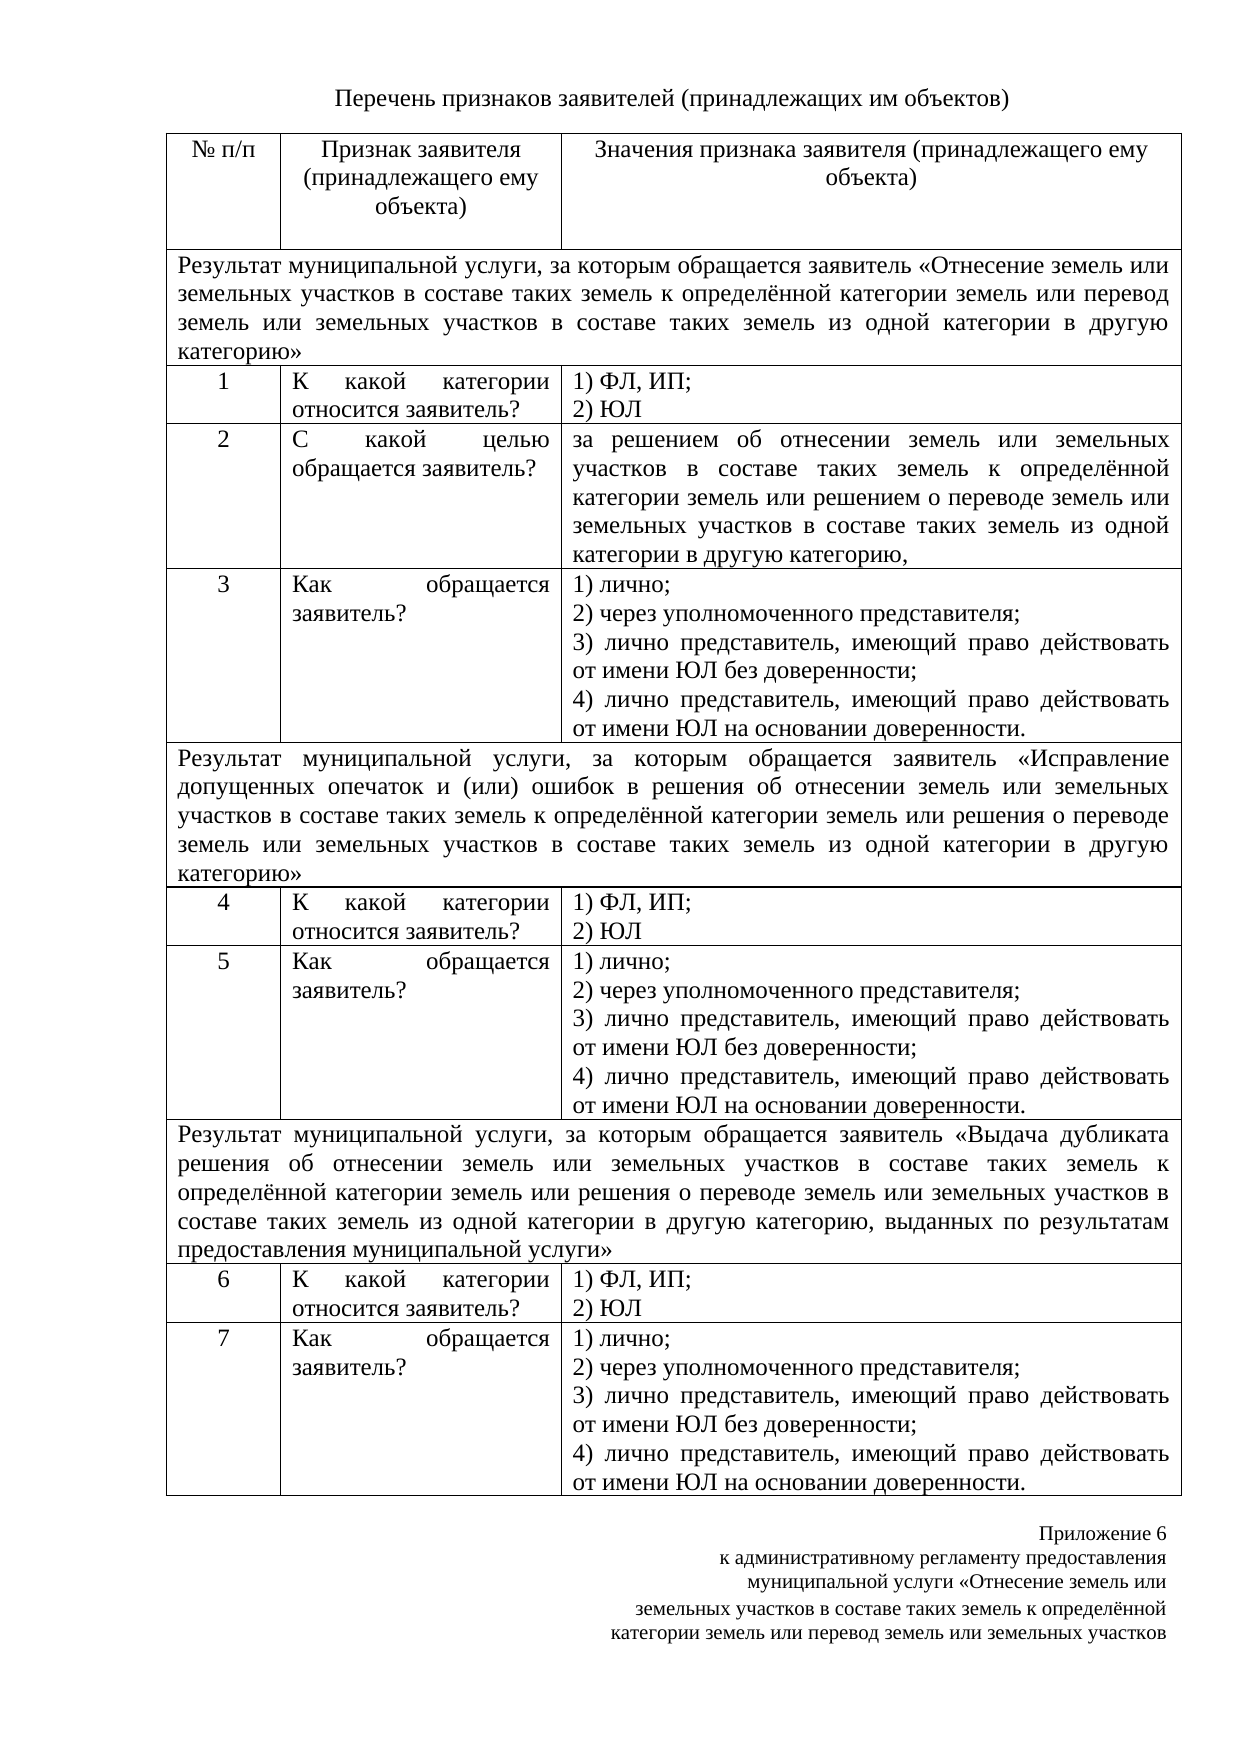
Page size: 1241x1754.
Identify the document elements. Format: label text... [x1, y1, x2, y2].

text категории земель или перевод земель или земельных участков [177, 1620, 1167, 1644]
table_cell 2 [167, 424, 280, 568]
table_cell за решением об отнесении земель или земельных участков в составе таких земель к определённой категории земель или решением о переводе земель или земельных участков в составе таких земель из одной категории в другую категорию, [562, 424, 1181, 568]
table_cell 7 [167, 1323, 280, 1495]
table_cell 1) ФЛ, ИП; 2) ЮЛ [562, 366, 1181, 423]
table_cell 6 [167, 1264, 280, 1322]
table_cell К какой категории относится заявитель? [281, 366, 561, 423]
table_header Признак заявителя (принадлежащего ему объекта) [281, 134, 561, 249]
table_cell 1 [167, 366, 280, 423]
text земельных участков в составе таких земель к определённой [177, 1596, 1167, 1620]
table_cell 1) лично; 2) через уполномоченного представителя; 3) лично представитель, имеющий право действовать от имени ЮЛ без доверенности; 4) лично представитель, имеющий право действовать от имени ЮЛ на основании доверенности. [562, 946, 1181, 1118]
table_cell Результат муниципальной услуги, за которым обращается заявитель «Исправление допущенных опечаток и (или) ошибок в решения об отнесении земель или земельных участков в составе таких земель к определённой категории земель или решения о переводе земель или земельных участков в составе таких земель из одной категории в другую категорию» [167, 743, 1181, 886]
table_cell С какой целью обращается заявитель? [281, 424, 561, 568]
text муниципальной услуги «Отнесение земель или [177, 1569, 1167, 1593]
text к административному регламенту предоставления [177, 1544, 1167, 1569]
table_cell Как обращается заявитель? [281, 946, 561, 1118]
table_cell 1) лично; 2) через уполномоченного представителя; 3) лично представитель, имеющий право действовать от имени ЮЛ без доверенности; 4) лично представитель, имеющий право действовать от имени ЮЛ на основании доверенности. [562, 569, 1181, 742]
table_cell 1) ФЛ, ИП; 2) ЮЛ [562, 888, 1181, 945]
table_cell 1) ФЛ, ИП; 2) ЮЛ [562, 1264, 1181, 1322]
table_cell К какой категории относится заявитель? [281, 1264, 561, 1322]
table_header Значения признака заявителя (принадлежащего ему объекта) [562, 134, 1181, 249]
table_cell 5 [167, 946, 280, 1118]
table_cell 3 [167, 569, 280, 742]
table_cell 1) лично; 2) через уполномоченного представителя; 3) лично представитель, имеющий право действовать от имени ЮЛ без доверенности; 4) лично представитель, имеющий право действовать от имени ЮЛ на основании доверенности. [562, 1323, 1181, 1495]
table_header № п/п [167, 134, 280, 249]
text Приложение 6 [177, 1521, 1167, 1544]
table_cell Как обращается заявитель? [281, 569, 561, 742]
table_cell К какой категории относится заявитель? [281, 888, 561, 945]
text Перечень признаков заявителей (принадлежащих им объектов) [177, 83, 1167, 112]
table_cell Как обращается заявитель? [281, 1323, 561, 1495]
table_cell Результат муниципальной услуги, за которым обращается заявитель «Отнесение земель или земельных участков в составе таких земель к определённой категории земель или перевод земель или земельных участков в составе таких земель из одной категории в другую категорию» [167, 250, 1181, 365]
table_cell 4 [167, 888, 280, 945]
table_cell Результат муниципальной услуги, за которым обращается заявитель «Выдача дубликата решения об отнесении земель или земельных участков в составе таких земель к определённой категории земель или решения о переводе земель или земельных участков в составе таких земель из одной категории в другую категорию, выданных по результатам предоставления муниципальной услуги» [167, 1120, 1181, 1263]
